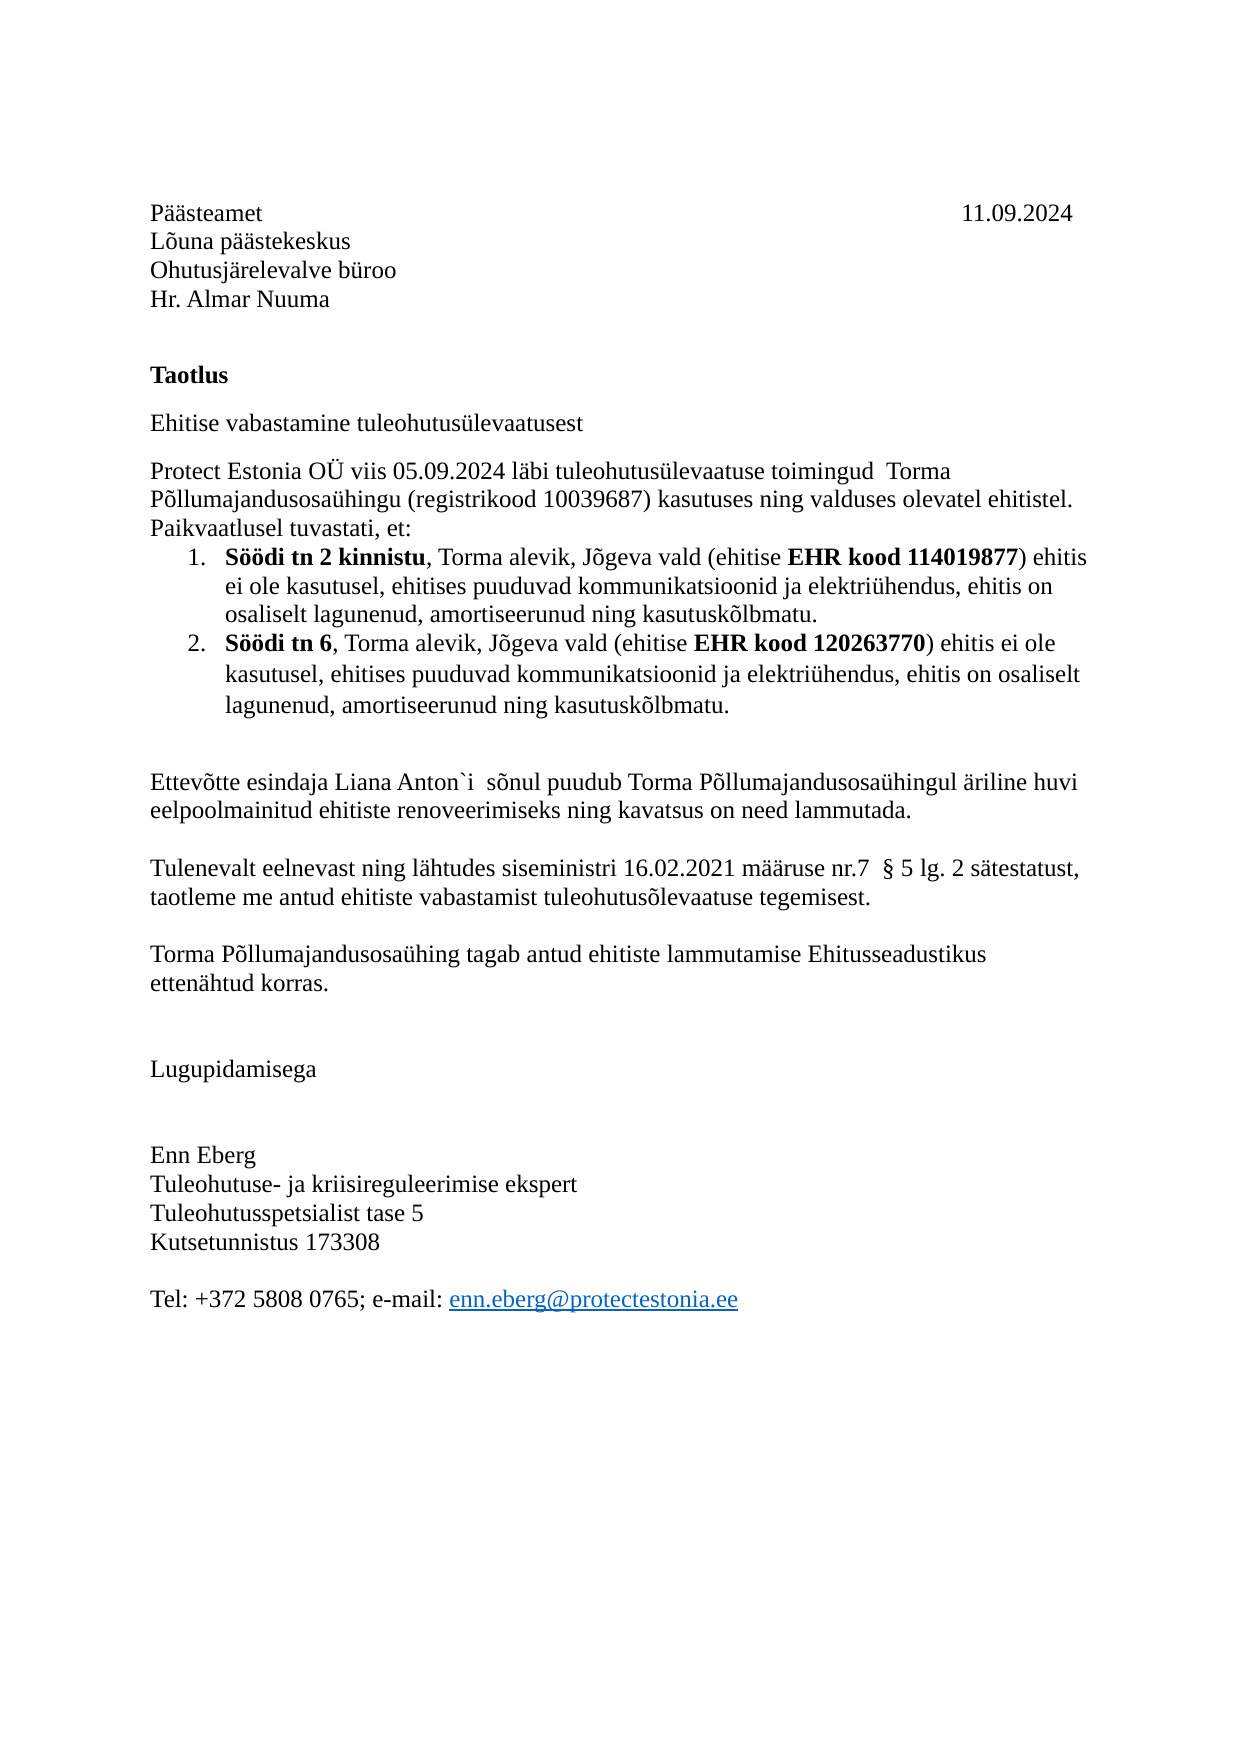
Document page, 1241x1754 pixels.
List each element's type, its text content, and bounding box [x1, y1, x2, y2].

text Päästeamet 11.09.2024 [150, 198, 1090, 226]
text Taotlus [150, 360, 1090, 389]
text Tulenevalt eelnevast ning lähtudes siseministri 16.02.2021 määruse nr.7 § 5 lg. 2 sätestatust, taotleme me antud ehitiste vabastamist tuleohutusõlevaatuse tegemisest. [150, 853, 1090, 911]
text Torma Põllumajandusosaühing tagab antud ehitiste lammutamise Ehitusseadustikus ettenähtud korras. [150, 939, 1090, 997]
text Tuleohutusspetsialist tase 5 [150, 1198, 1090, 1227]
list Söödi tn 2 kinnistu, Torma alevik, Jõgeva vald (ehitise EHR kood 114019877) ehitis ei ole kasutusel, ehitises puuduvad kommunikatsioonid ja elektriühendus, ehitis on osaliselt lagunenud, amortiseerunud ning kasutuskõlbmatu. [187, 542, 1090, 628]
text Hr. Almar Nuuma [150, 284, 1090, 313]
text Tel: +372 5808 0765; e-mail: enn.eberg@protectestonia.ee [150, 1284, 1090, 1313]
text Ehitise vabastamine tuleohutusülevaatusest [150, 408, 1090, 437]
text Lugupidamisega [150, 1054, 1090, 1083]
text Ettevõtte esindaja Liana Anton`i sõnul puudub Torma Põllumajandusosaühingul äriline huvi eelpoolmainitud ehitiste renoveerimiseks ning kavatsus on need lammutada. [150, 767, 1090, 824]
text Lõuna päästekeskus [150, 226, 1090, 255]
text Kutsetunnistus 173308 [150, 1227, 1090, 1256]
text Enn Eberg [150, 1141, 1090, 1169]
text Protect Estonia OÜ viis 05.09.2024 läbi tuleohutusülevaatuse toimingud Torma Põllumajandusosaühingu (registrikood 10039687) kasutuses ning valduses olevatel ehitistel. Paikvaatlusel tuvastati, et: [150, 456, 1090, 542]
text Tuleohutuse- ja kriisireguleerimise ekspert [150, 1169, 1090, 1198]
text Ohutusjärelevalve büroo [150, 255, 1090, 284]
list Söödi tn 6, Torma alevik, Jõgeva vald (ehitise EHR kood 120263770) ehitis ei ole kasutusel, ehitises puuduvad kommunikatsioonid ja elektriühendus, ehitis on osaliselt lagunenud, amortiseerunud ning kasutuskõlbmatu. [187, 628, 1090, 719]
